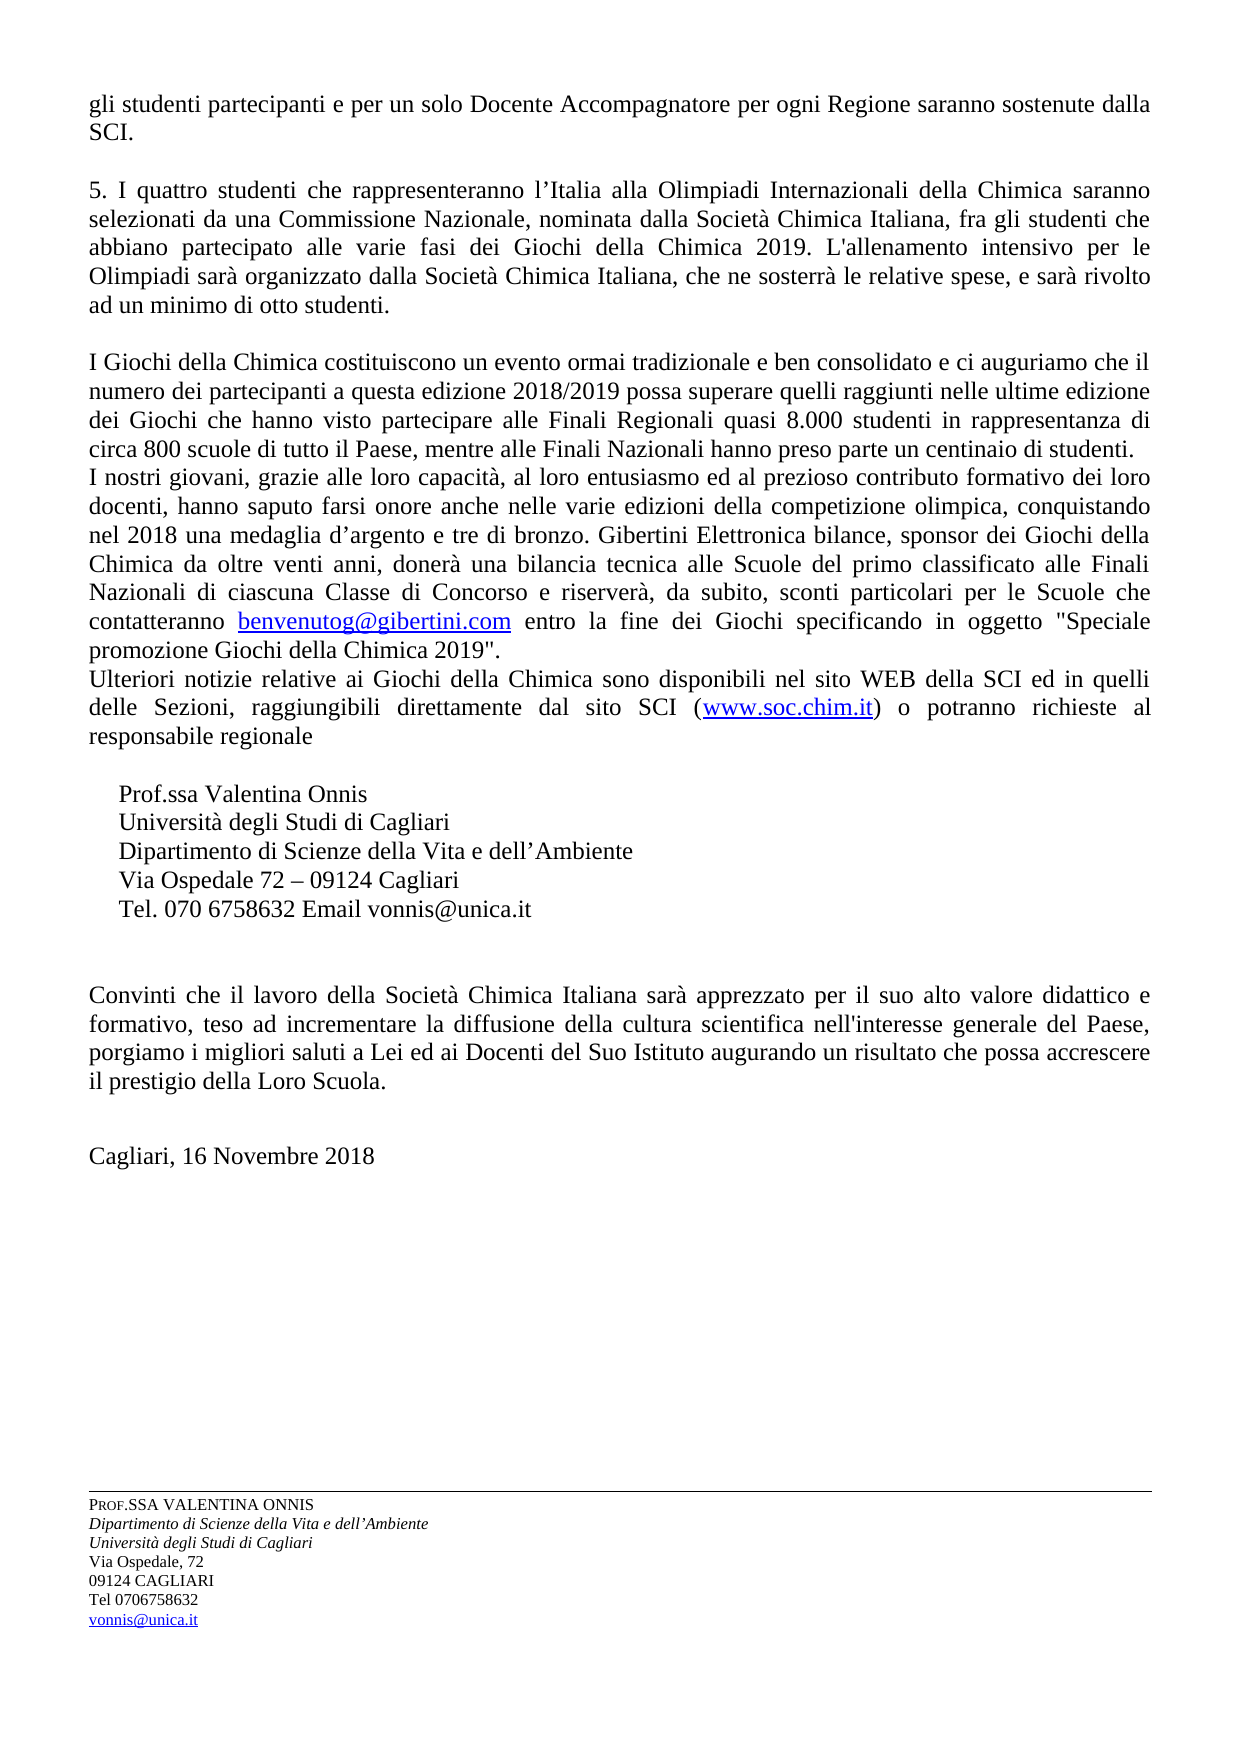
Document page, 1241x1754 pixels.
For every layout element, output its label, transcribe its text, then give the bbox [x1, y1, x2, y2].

text I nostri giovani, grazie alle loro capacità, al loro entusiasmo ed al prezioso contributo formativo dei loro docenti, hanno saputo farsi onore anche nelle varie edizioni della competizione olimpica, conquistando nel 2018 una medaglia d’argento e tre di bronzo. Gibertini Elettronica bilance, sponsor dei Giochi della Chimica da oltre venti anni, donerà una bilancia tecnica alle Scuole del primo classificato alle Finali Nazionali di ciascuna Classe di Concorso e riserverà, da subito, sconti particolari per le Scuole che contatteranno benvenutog@gibertini.com entro la fine dei Giochi specificando in oggetto "Speciale promozione Giochi della Chimica 2019". [89, 462, 1152, 664]
text Ulteriori notizie relative ai Giochi della Chimica sono disponibili nel sito WEB della SCI ed in quelli delle Sezioni, raggiungibili direttamente dal sito SCI (www.soc.chim.it) o potranno richieste al responsabile regionale [89, 664, 1152, 750]
text 5. I quattro studenti che rappresenteranno l’Italia alla Olimpiadi Internazionali della Chimica saranno selezionati da una Commissione Nazionale, nominata dalla Società Chimica Italiana, fra gli studenti che abbiano partecipato alle varie fasi dei Giochi della Chimica 2019. L'allenamento intensivo per le Olimpiadi sarà organizzato dalla Società Chimica Italiana, che ne sosterrà le relative spese, e sarà rivolto ad un minimo di otto studenti. [89, 175, 1152, 319]
text Convinti che il lavoro della Società Chimica Italiana sarà apprezzato per il suo alto valore didattico e formativo, teso ad incrementare la diffusione della cultura scientifica nell'interesse generale del Paese, porgiamo i migliori saluti a Lei ed ai Docenti del Suo Istituto augurando un risultato che possa accrescere il prestigio della Loro Scuola. [89, 980, 1152, 1095]
text Via Ospedale 72 – 09124 Cagliari [89, 865, 1152, 894]
text Prof.ssa Valentina Onnis [89, 779, 1152, 807]
text Università degli Studi di Cagliari [89, 807, 1152, 836]
text Tel. 070 6758632 Email vonnis@unica.it [89, 894, 1152, 922]
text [89, 89, 1152, 146]
text Cagliari, 16 Novembre 2018 [89, 1132, 1152, 1170]
text Dipartimento di Scienze della Vita e dell’Ambiente [89, 836, 1152, 865]
text I Giochi della Chimica costituiscono un evento ormai tradizionale e ben consolidato e ci auguriamo che il numero dei partecipanti a questa edizione 2018/2019 possa superare quelli raggiunti nelle ultime edizione dei Giochi che hanno visto partecipare alle Finali Regionali quasi 8.000 studenti in rappresentanza di circa 800 scuole di tutto il Paese, mentre alle Finali Nazionali hanno preso parte un centinaio di studenti. [89, 347, 1152, 462]
